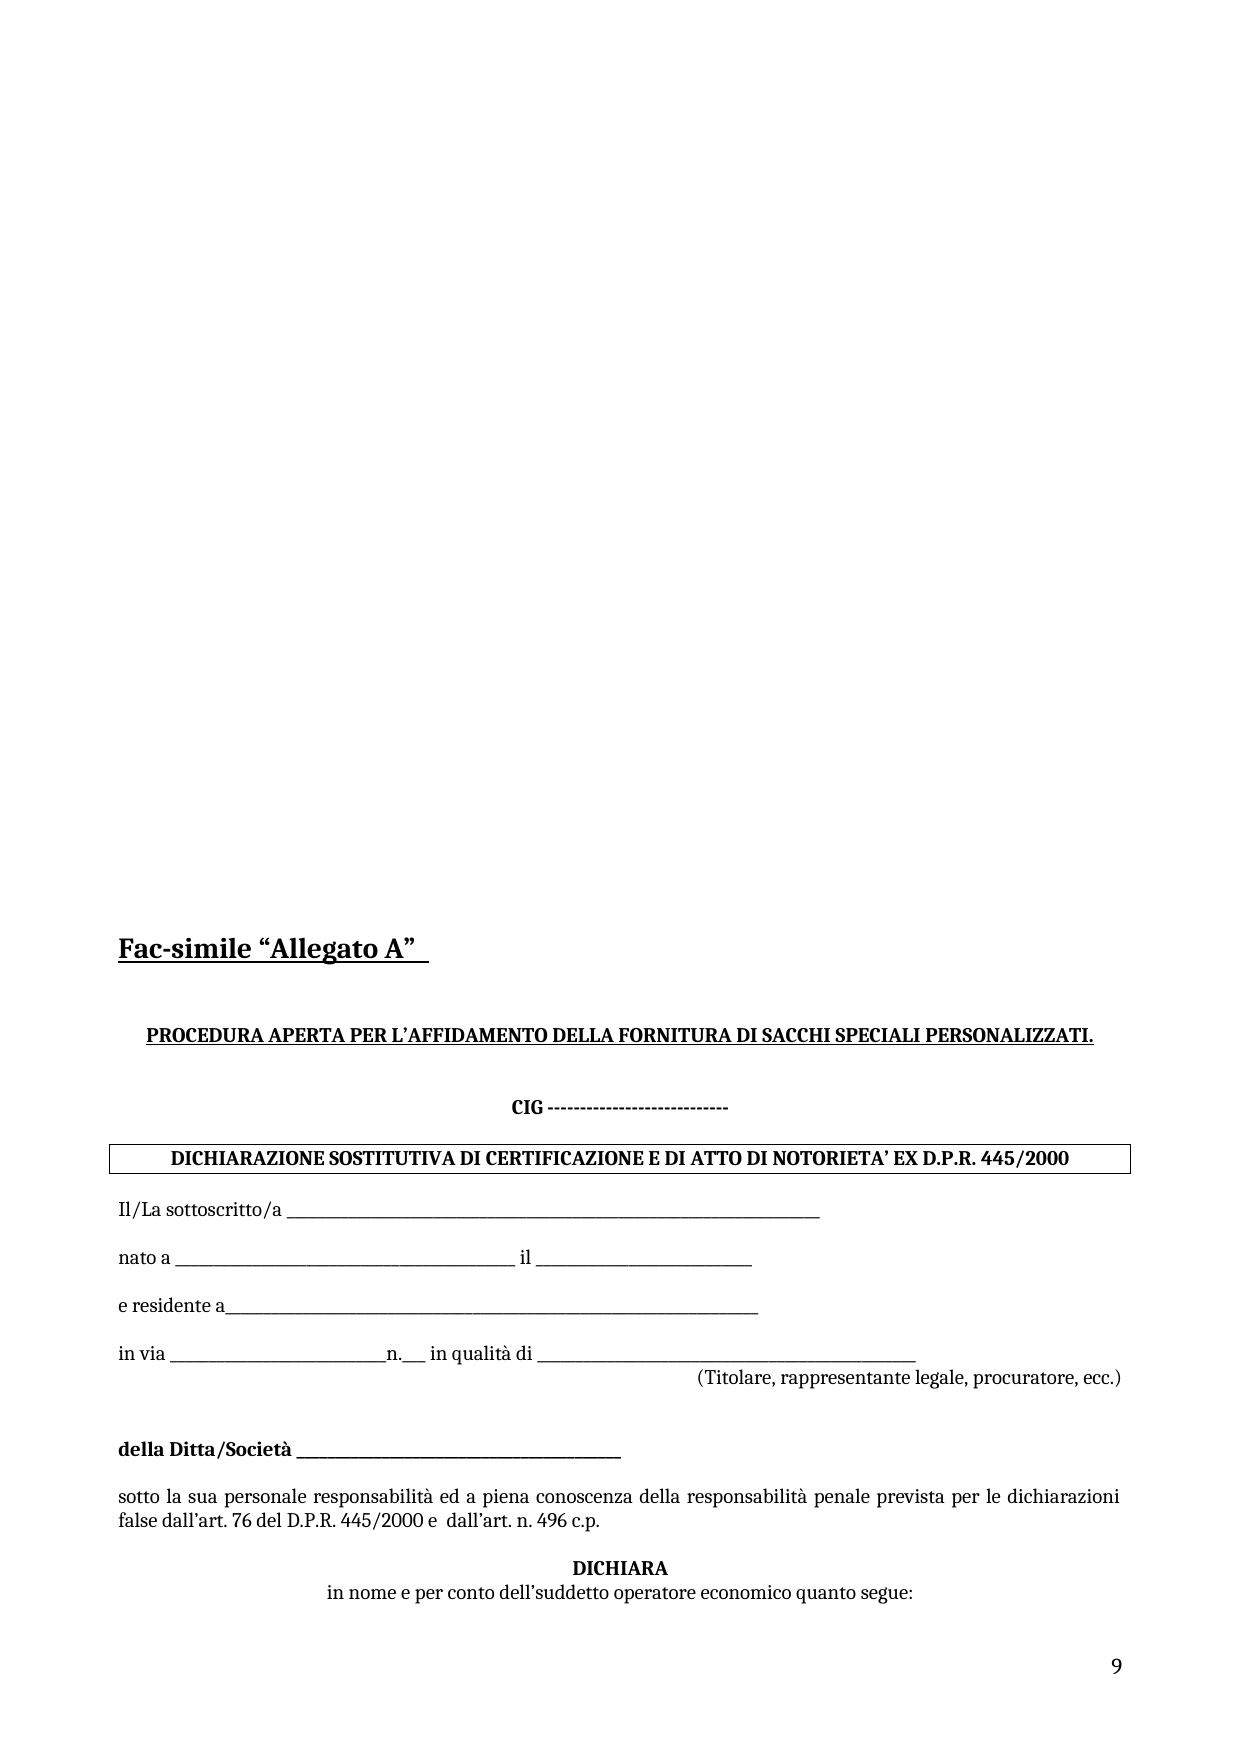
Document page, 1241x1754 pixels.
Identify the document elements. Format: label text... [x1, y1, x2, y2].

text sotto la sua personale responsabilità ed a piena conoscenza della responsabilità penale prevista per le dichiarazioni false dall’art. 76 del D.P.R. 445/2000 e dall’art. n. 496 c.p. [118, 1485, 1122, 1533]
text Fac-simile “Allegato A” [118, 933, 1122, 966]
text DICHIARAZIONE SOSTITUTIVA DI CERTIFICAZIONE E DI ATTO DI NOTORIETA’ EX D.P.R. 445/2000 [110, 1145, 1130, 1173]
text CIG ---------------------------- [118, 1096, 1122, 1119]
text della Ditta/Società __________________________________________ [118, 1437, 1122, 1461]
text in nome e per conto dell’suddetto operatore economico quanto segue: [118, 1581, 1122, 1605]
text Il/La sottoscritto/a _____________________________________________________________________ [118, 1198, 1122, 1222]
text (Titolare, rappresentante legale, procuratore, ecc.) [118, 1365, 1122, 1389]
text nato a ____________________________________________ il ____________________________ [118, 1246, 1122, 1269]
text e residente a_____________________________________________________________________ [118, 1293, 1122, 1317]
text DICHIARA [118, 1557, 1122, 1581]
text in via ____________________________n.___ in qualità di _________________________________________________ [118, 1341, 1122, 1365]
text PROCEDURA APERTA PER L’AFFIDAMENTO DELLA FORNITURA DI SACCHI SPECIALI PERSONALIZZATI. [118, 1024, 1122, 1048]
